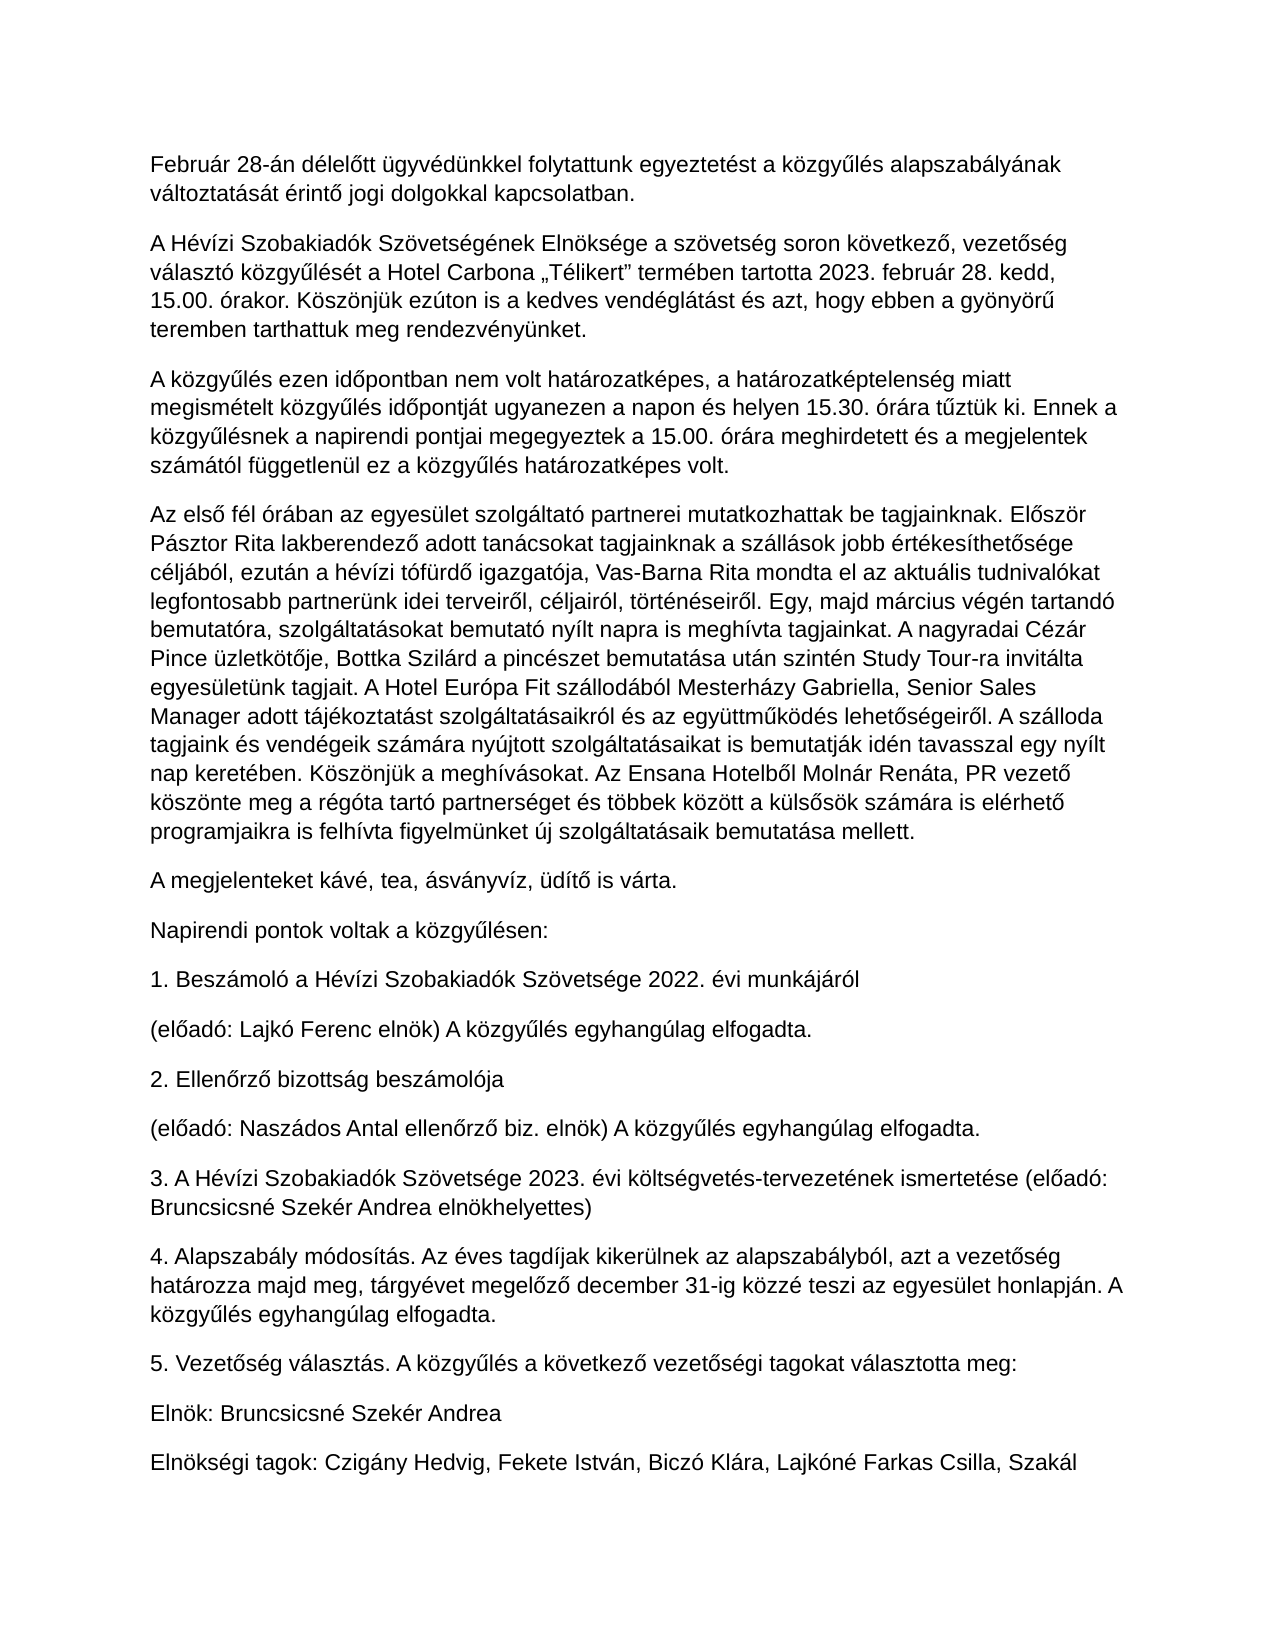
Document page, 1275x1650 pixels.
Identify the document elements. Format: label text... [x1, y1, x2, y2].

text (előadó: Lajkó Ferenc elnök) A közgyűlés egyhangúlag elfogadta. [150, 1014, 1125, 1043]
text Az első fél órában az egyesület szolgáltató partnerei mutatkozhattak be tagjainknak. Először Pásztor Rita lakberendező adott tanácsokat tagjainknak a szállások jobb értékesíthetősége céljából, ezután a hévízi tófürdő igazgatója, Vas-Barna Rita mondta el az aktuális tudnivalókat legfontosabb partnerünk idei terveiről, céljairól, történéseiről. Egy, majd március végén tartandó bemutatóra, szolgáltatásokat bemutató nyílt napra is meghívta tagjainkat. A nagyradai Cézár Pince üzletkötője, Bottka Szilárd a pincészet bemutatása után szintén Study Tour-ra invitálta egyesületünk tagjait. A Hotel Európa Fit szállodából Mesterházy Gabriella, Senior Sales Manager adott tájékoztatást szolgáltatásaikról és az együttműködés lehetőségeiről. A szálloda tagjaink és vendégeik számára nyújtott szolgáltatásaikat is bemutatják idén tavasszal egy nyílt nap keretében. Köszönjük a meghívásokat. Az Ensana Hotelből Molnár Renáta, PR vezető köszönte meg a régóta tartó partnerséget és többek között a külsősök számára is elérhető programjaikra is felhívta figyelmünket új szolgáltatásaik bemutatása mellett. [150, 500, 1125, 845]
text 2. Ellenőrző bizottság beszámolója [150, 1064, 1125, 1093]
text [150, 1448, 1125, 1477]
text A megjelenteket kávé, tea, ásványvíz, üdítő is várta. [150, 866, 1125, 894]
text 4. Alapszabály módosítás. Az éves tagdíjak kikerülnek az alapszabályból, azt a vezetőség határozza majd meg, tárgyévet megelőző december 31-ig közzé teszi az egyesület honlapján. A közgyűlés egyhangúlag elfogadta. [150, 1242, 1125, 1328]
text Elnök: Bruncsicsné Szekér Andrea [150, 1398, 1125, 1427]
text A Hévízi Szobakiadók Szövetségének Elnöksége a szövetség soron következő, vezetőség választó közgyűlését a Hotel Carbona „Télikert” termében tartotta 2023. február 28. kedd, 15.00. órakor. Köszönjük ezúton is a kedves vendéglátást és azt, hogy ebben a gyönyörű teremben tarthattuk meg rendezvényünket. [150, 228, 1125, 343]
text 3. A Hévízi Szobakiadók Szövetsége 2023. évi költségvetés-tervezetének ismertetése (előadó: Bruncsicsné Szekér Andrea elnökhelyettes) [150, 1163, 1125, 1221]
text 5. Vezetőség választás. A közgyűlés a következő vezetőségi tagokat választotta meg: [150, 1349, 1125, 1377]
text Február 28-án délelőtt ügyvédünkkel folytattunk egyeztetést a közgyűlés alapszabályának változtatását érintő jogi dolgokkal kapcsolatban. [150, 150, 1125, 207]
text Napirendi pontok voltak a közgyűlésen: [150, 915, 1125, 944]
text A közgyűlés ezen időpontban nem volt határozatképes, a határozatképtelenség miatt megismételt közgyűlés időpontját ugyanezen a napon és helyen 15.30. órára tűztük ki. Ennek a közgyűlésnek a napirendi pontjai megegyeztek a 15.00. órára meghirdetett és a megjelentek számától függetlenül ez a közgyűlés határozatképes volt. [150, 364, 1125, 479]
text (előadó: Naszádos Antal ellenőrző biz. elnök) A közgyűlés egyhangúlag elfogadta. [150, 1114, 1125, 1142]
text 1. Beszámoló a Hévízi Szobakiadók Szövetsége 2022. évi munkájáról [150, 965, 1125, 994]
